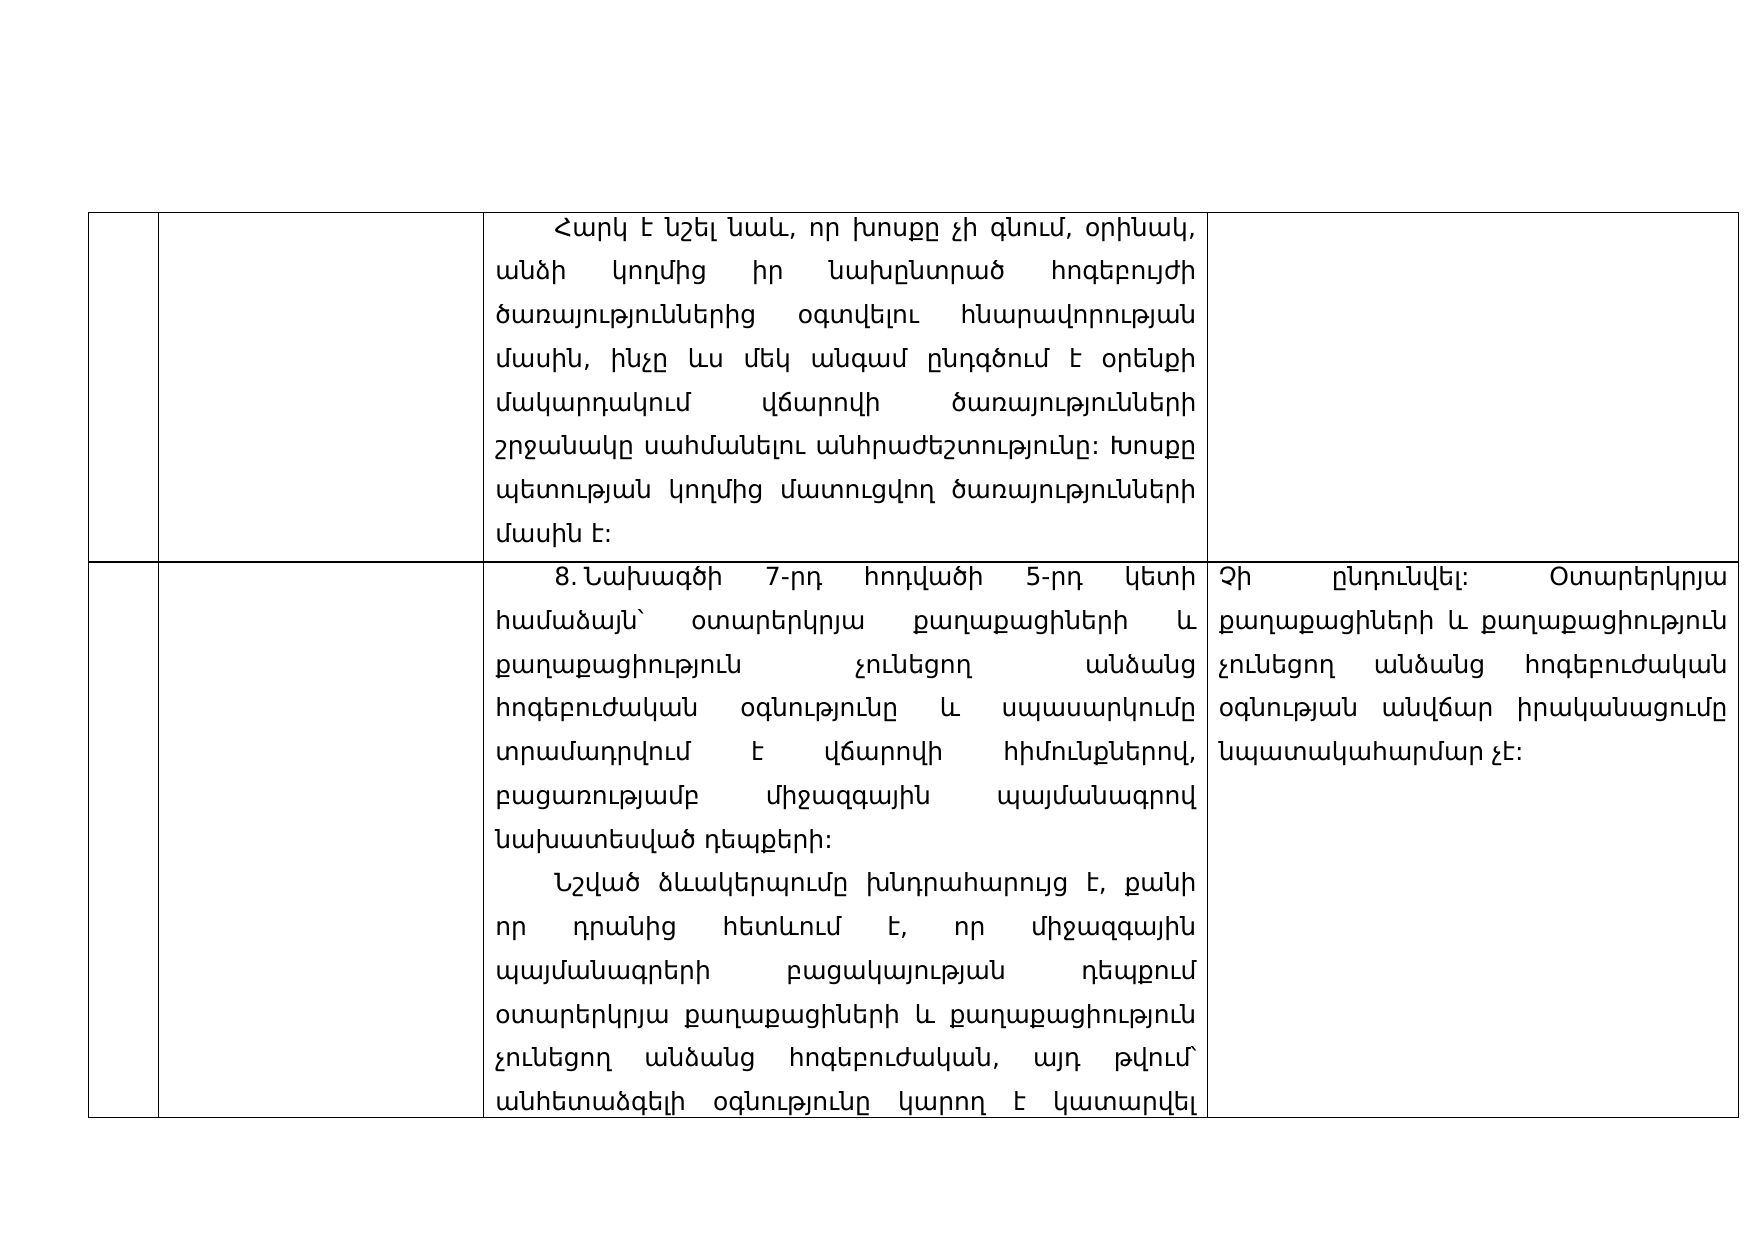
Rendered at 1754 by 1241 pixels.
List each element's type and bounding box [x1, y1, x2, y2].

table_cell [159, 213, 483, 561]
table_cell [159, 563, 483, 1117]
table_cell [484, 213, 1207, 561]
table_cell [89, 213, 158, 561]
table_cell [1208, 213, 1738, 561]
table_cell [1208, 563, 1738, 1117]
table_cell [89, 563, 158, 1117]
table_cell [484, 563, 1207, 1117]
